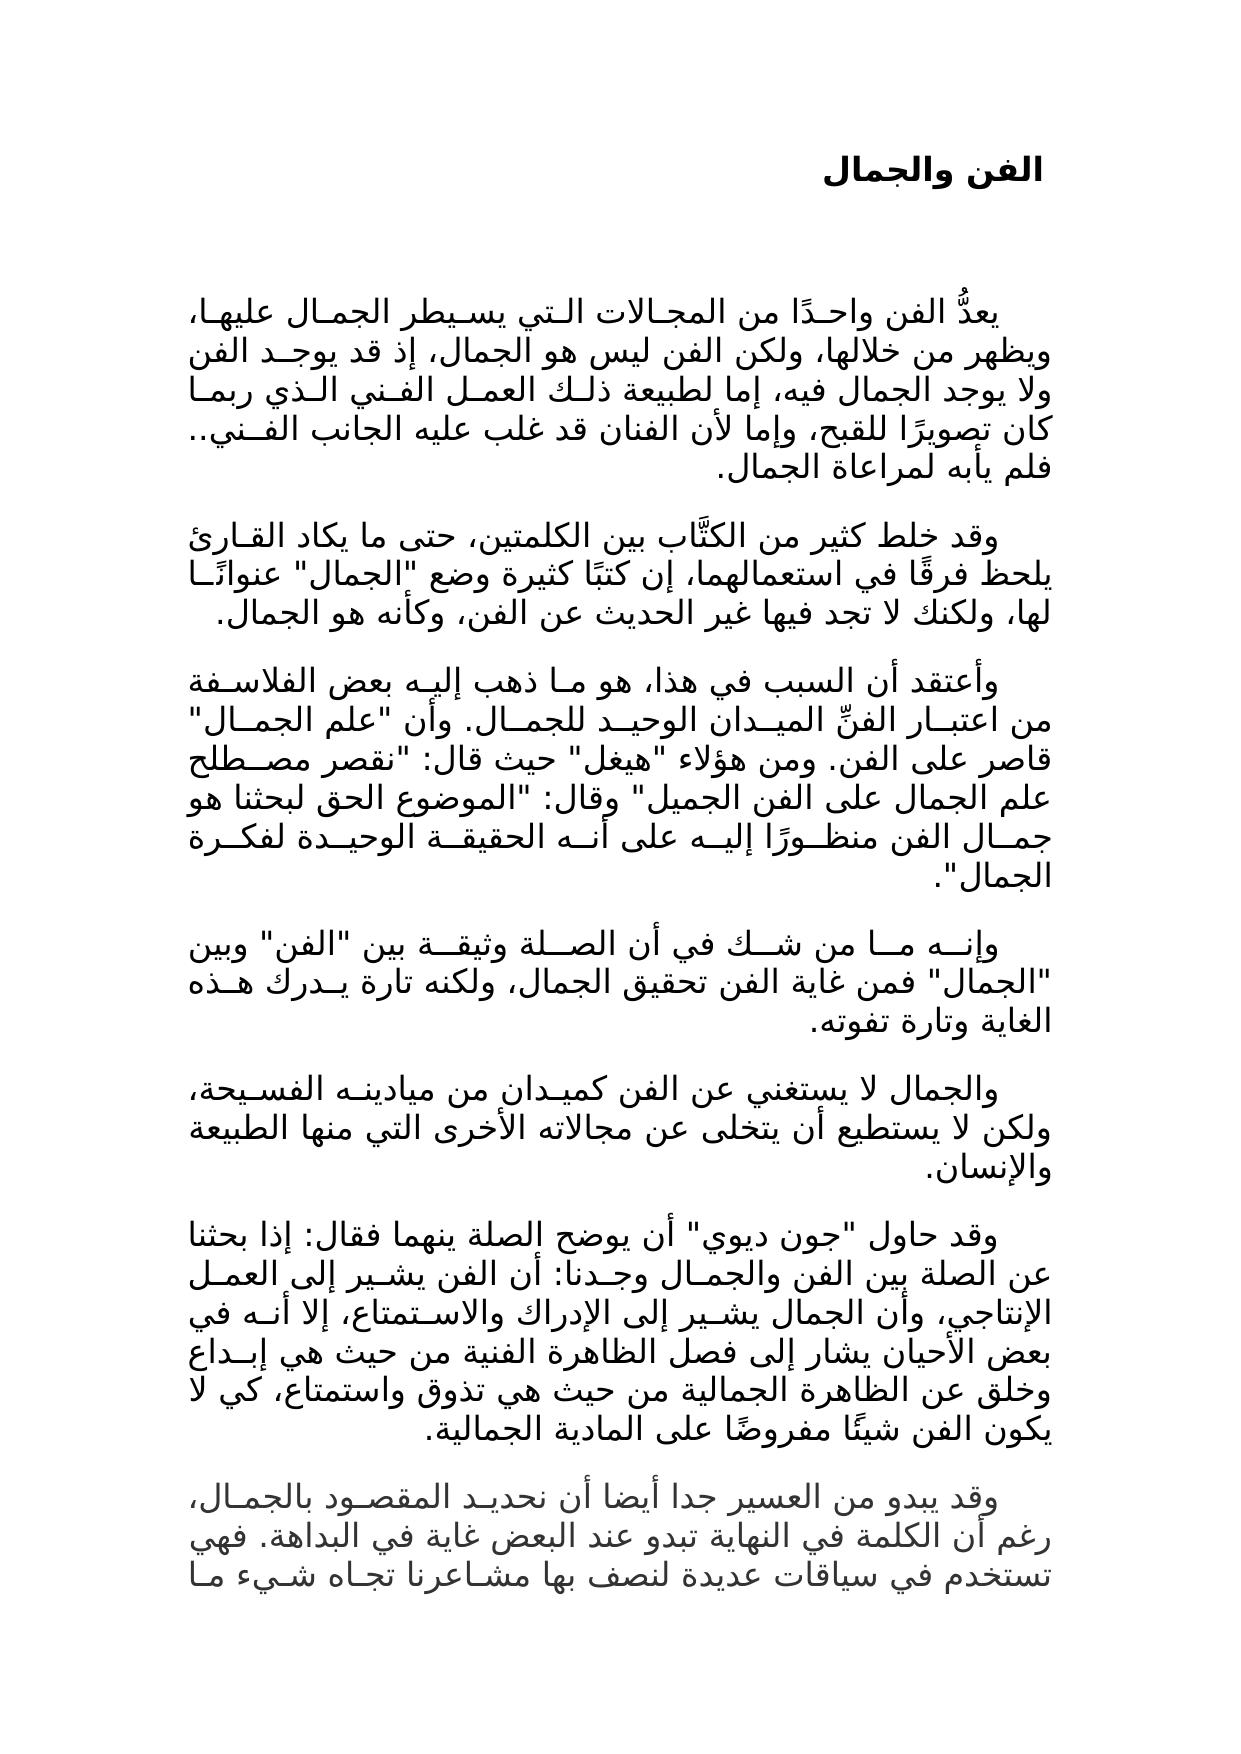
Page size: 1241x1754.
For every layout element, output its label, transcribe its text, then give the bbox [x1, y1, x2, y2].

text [187, 1478, 1053, 1594]
text وقد خلط كثير من الكتَّاب بين الكلمتين، حتى ما يكاد القارئ يلحظ فرقًا في استعمالهما، إن كتبًا كثيرة وضع "الجمال" عنوانًا لها، ولكنك لا تجد فيها غير الحديث عن الفن، وكأنه هو الجمال. [187, 516, 1053, 633]
text يعدُّ الفن واحدًا من المجالات التي يسيطر الجمال عليها، ويظهر من خلالها، ولكن الفن ليس هو الجمال، إذ قد يوجد الفن ولا يوجد الجمال فيه، إما لطبيعة ذلك العمل الفني الذي ربما كان تصويرًا للقبح، وإما لأن الفنان قد غلب عليه الجانب الفني.. فلم يأبه لمراعاة الجمال. [187, 293, 1053, 487]
text الفن والجمال [187, 150, 1053, 189]
text والجمال لا يستغني عن الفن كميدان من ميادينه الفسيحة، ولكن لا يستطيع أن يتخلى عن مجالاته الأخرى التي منها الطبيعة والإنسان. [187, 1070, 1053, 1186]
text وقد حاول "جون ديوي" أن يوضح الصلة ينهما فقال: إذا بحثنا عن الصلة بين الفن والجمال وجدنا: أن الفن يشير إلى العمل الإنتاجي، وأن الجمال يشير إلى الإدراك والاستمتاع، إلا أنه في بعض الأحيان يشار إلى فصل الظاهرة الفنية من حيث هي إبداع وخلق عن الظاهرة الجمالية من حيث هي تذوق واستمتاع، كي لا يكون الفن شيئًا مفروضًا على المادية الجمالية. [187, 1216, 1053, 1449]
text وأعتقد أن السبب في هذا، هو ما ذهب إليه بعض الفلاسفة من اعتبار الفنِّ الميدان الوحيد للجمال. وأن "علم الجمال" قاصر على الفن. ومن هؤلاء "هيغل" حيث قال: "نقصر مصطلح علم الجمال على الفن الجميل" وقال: "الموضوع الحق لبحثنا هو جمال الفن منظورًا إليه على أنه الحقيقة الوحيدة لفكرة الجمال". [187, 662, 1053, 895]
text وإنه ما من شك في أن الصلة وثيقة بين "الفن" وبين "الجمال" فمن غاية الفن تحقيق الجمال، ولكنه تارة يدرك هذه الغاية وتارة تفوته. [187, 924, 1053, 1041]
